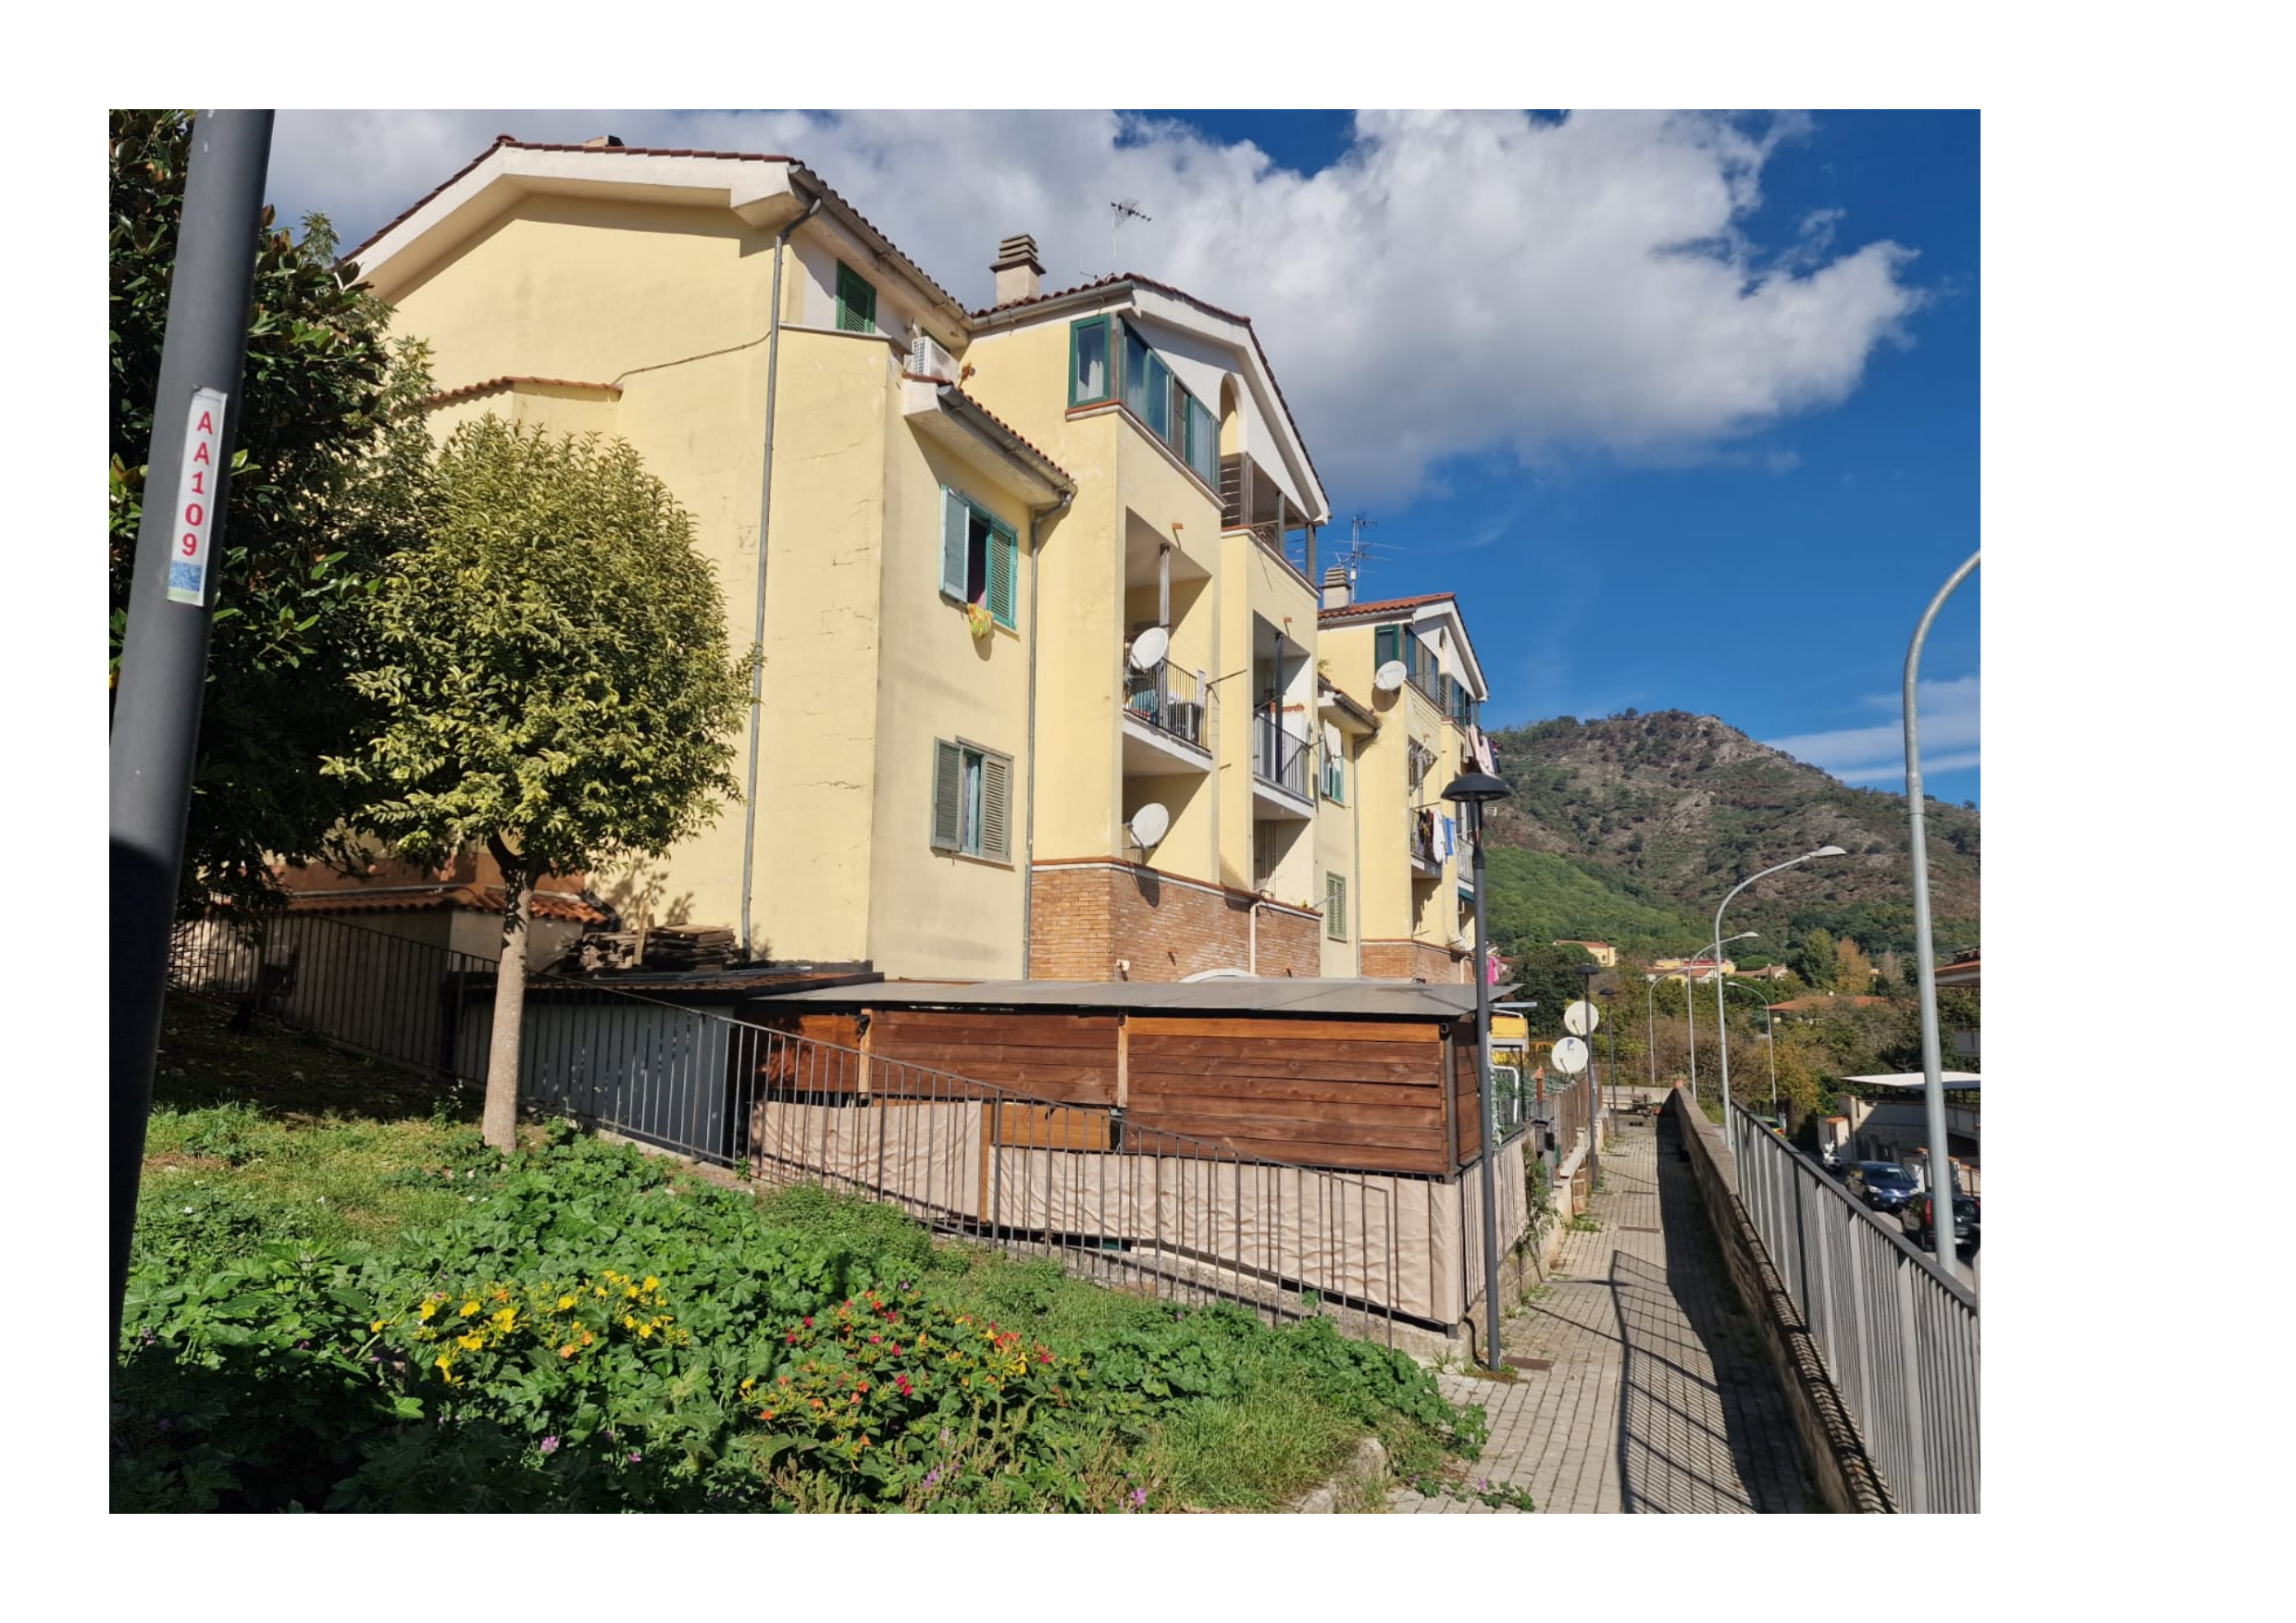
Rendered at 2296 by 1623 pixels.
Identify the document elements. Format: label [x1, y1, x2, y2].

picture [109, 109, 1981, 1514]
